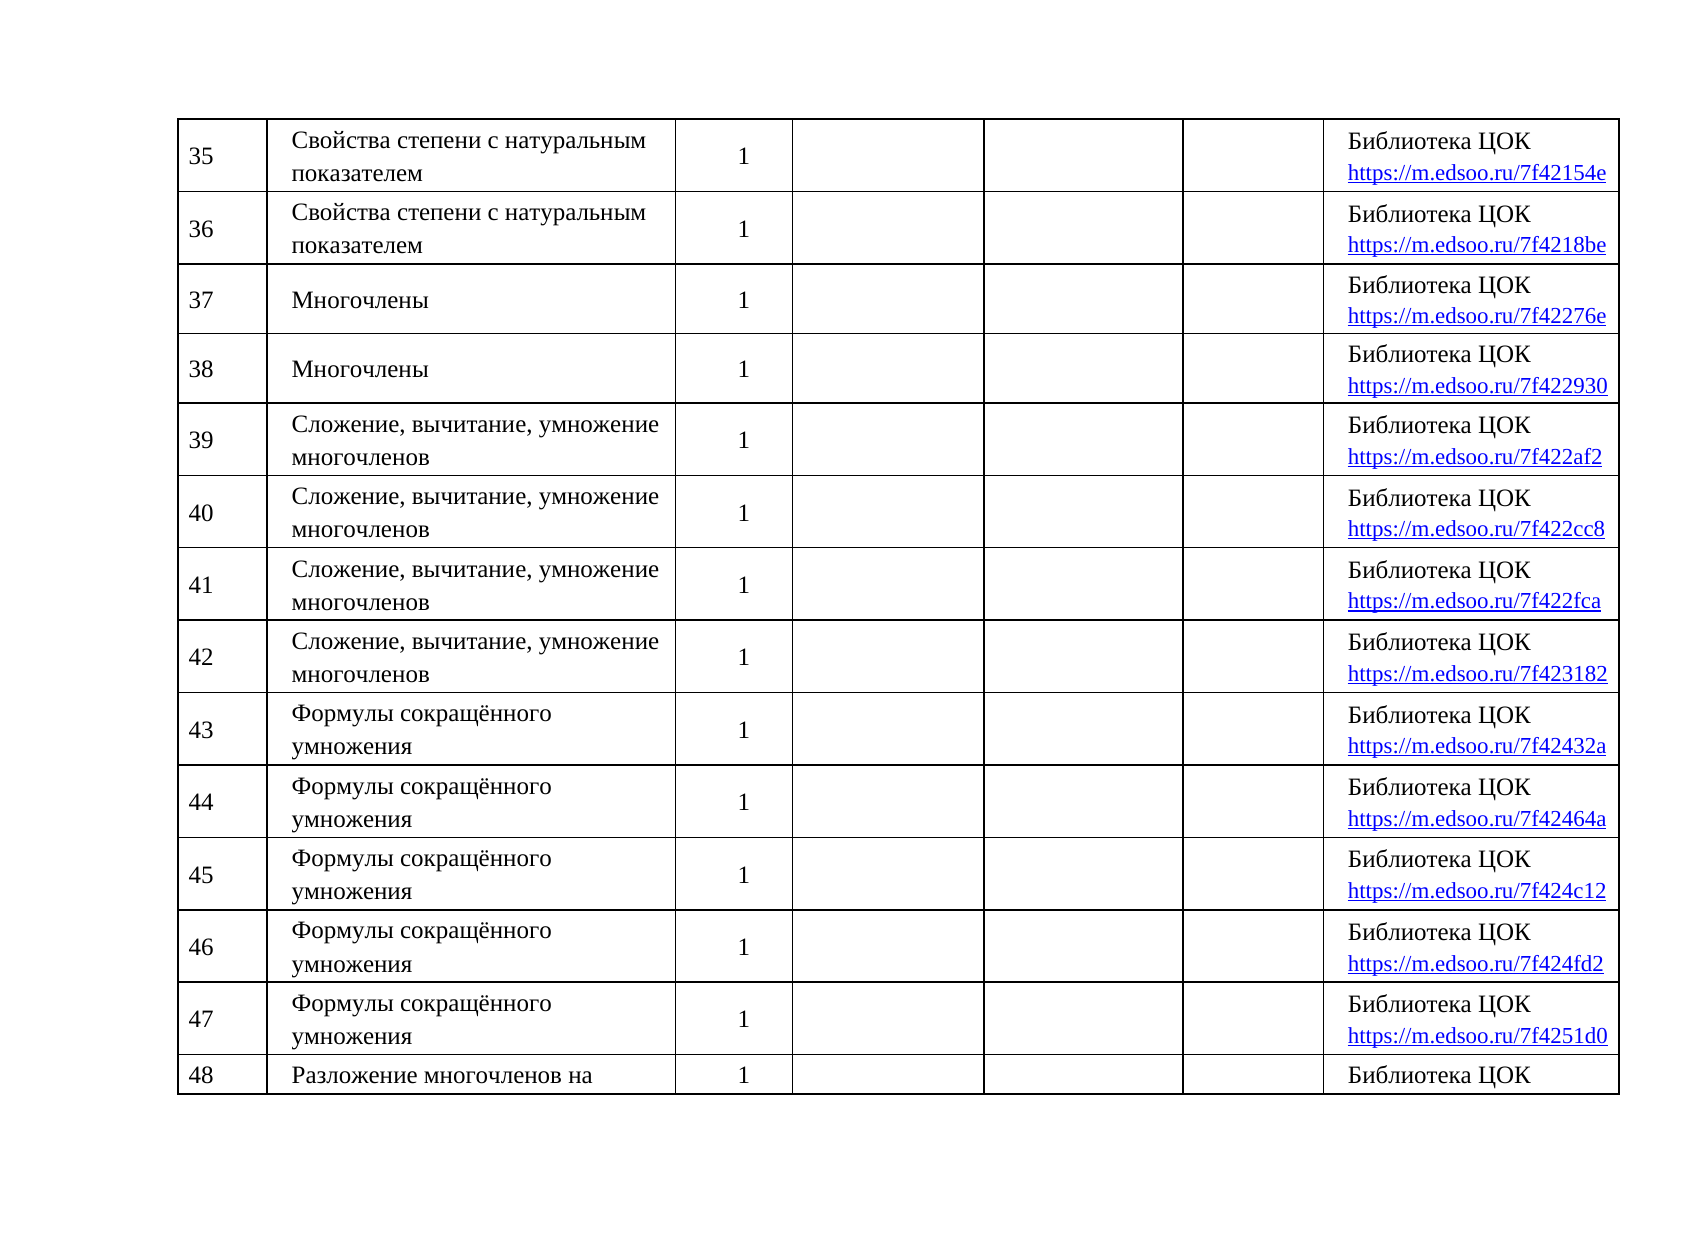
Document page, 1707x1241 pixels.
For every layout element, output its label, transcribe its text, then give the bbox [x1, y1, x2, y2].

table_cell Сложение, вычитание, умножение многочленов [268, 621, 675, 692]
table_cell 39 [179, 404, 266, 474]
table_cell 40 [179, 476, 266, 547]
table_cell Библиотека ЦОК https://m.edsoo.ru/7f4218be [1324, 192, 1618, 263]
table_cell 1 [676, 548, 792, 619]
table_cell Библиотека ЦОК https://m.edsoo.ru/7f42432a [1324, 693, 1618, 764]
table_cell 1 [676, 911, 792, 981]
table_cell [1184, 192, 1323, 263]
table_cell 43 [179, 693, 266, 764]
table_cell [985, 1055, 1182, 1093]
table_cell [793, 1055, 983, 1093]
table_cell Многочлены [268, 265, 675, 332]
table_cell [1184, 334, 1323, 402]
table_cell [1184, 693, 1323, 764]
table_cell Библиотека ЦОК https://m.edsoo.ru/7f422fca [1324, 548, 1618, 619]
table_cell [985, 983, 1182, 1054]
table_cell Библиотека ЦОК https://m.edsoo.ru/7f42276e [1324, 265, 1618, 332]
table_cell Многочлены [268, 334, 675, 402]
table_cell 1 [676, 766, 792, 836]
table_cell 46 [179, 911, 266, 981]
table_cell Библиотека ЦОК https://m.edsoo.ru/7f422930 [1324, 334, 1618, 402]
table_cell 1 [676, 1055, 792, 1093]
table_cell [1184, 548, 1323, 619]
table_cell Формулы сокращённого умножения [268, 983, 675, 1054]
table_cell [985, 265, 1182, 332]
table_cell Сложение, вычитание, умножение многочленов [268, 548, 675, 619]
table_cell [793, 838, 983, 909]
table_cell [985, 548, 1182, 619]
table_cell [985, 192, 1182, 263]
table_cell [985, 693, 1182, 764]
table_cell 38 [179, 334, 266, 402]
table_cell Библиотека ЦОК https://m.edsoo.ru/7f42464a [1324, 766, 1618, 836]
table_cell 1 [676, 983, 792, 1054]
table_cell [268, 1055, 675, 1093]
table_cell 45 [179, 838, 266, 909]
table_cell Формулы сокращённого умножения [268, 838, 675, 909]
table_cell Сложение, вычитание, умножение многочленов [268, 404, 675, 474]
table_cell 1 [676, 334, 792, 402]
table_cell [1184, 265, 1323, 332]
table_cell 41 [179, 548, 266, 619]
table_cell [985, 766, 1182, 836]
table_cell [1184, 911, 1323, 981]
table_cell [793, 404, 983, 474]
table_cell [793, 621, 983, 692]
table_cell [793, 192, 983, 263]
table_cell 37 [179, 265, 266, 332]
table_cell 1 [676, 265, 792, 332]
table_cell 1 [676, 404, 792, 474]
table_cell 44 [179, 766, 266, 836]
table_cell [985, 621, 1182, 692]
table_cell 1 [676, 838, 792, 909]
table_cell Формулы сокращённого умножения [268, 766, 675, 836]
table_cell Библиотека ЦОК https://m.edsoo.ru/7f424c12 [1324, 838, 1618, 909]
table_cell [985, 404, 1182, 474]
table_cell [1184, 766, 1323, 836]
table_cell [985, 476, 1182, 547]
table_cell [268, 192, 675, 263]
table_cell Библиотека ЦОК https://m.edsoo.ru/7f422af2 [1324, 404, 1618, 474]
table_cell Сложение, вычитание, умножение многочленов [268, 476, 675, 547]
table_cell Библиотека ЦОК https://m.edsoo.ru/7f42154e [1324, 120, 1618, 191]
table_cell [793, 334, 983, 402]
table_cell 47 [179, 983, 266, 1054]
table_cell 35 [179, 120, 266, 191]
table_cell [1184, 476, 1323, 547]
table_cell [985, 911, 1182, 981]
table_cell [1184, 838, 1323, 909]
table_cell 1 [676, 192, 792, 263]
table_cell [793, 693, 983, 764]
table_cell 36 [179, 192, 266, 263]
table_cell 1 [676, 693, 792, 764]
table_cell [1184, 404, 1323, 474]
table_cell [793, 766, 983, 836]
table_cell Библиотека ЦОК https://m.edsoo.ru/7f424fd2 [1324, 911, 1618, 981]
table_cell Формулы сокращённого умножения [268, 911, 675, 981]
table_cell [985, 120, 1182, 191]
table_cell [1184, 621, 1323, 692]
table_cell [793, 548, 983, 619]
table_cell [985, 334, 1182, 402]
table_cell [1184, 120, 1323, 191]
table_cell 1 [676, 476, 792, 547]
table_cell [985, 838, 1182, 909]
table_cell [793, 476, 983, 547]
table_cell [1184, 983, 1323, 1054]
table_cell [268, 120, 675, 191]
table_cell 48 [179, 1055, 266, 1093]
table_cell 42 [179, 621, 266, 692]
table_cell [793, 120, 983, 191]
table_cell [793, 911, 983, 981]
table_cell [793, 265, 983, 332]
table_cell Формулы сокращённого умножения [268, 693, 675, 764]
table_cell Библиотека ЦОК https://m.edsoo.ru/7f4251d0 [1324, 983, 1618, 1054]
table_cell [1184, 1055, 1323, 1093]
table_cell Библиотека ЦОК https://m.edsoo.ru/7f422cc8 [1324, 476, 1618, 547]
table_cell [1324, 1055, 1618, 1093]
table_cell Библиотека ЦОК https://m.edsoo.ru/7f423182 [1324, 621, 1618, 692]
table_cell 1 [676, 621, 792, 692]
table_cell [793, 983, 983, 1054]
table_cell 1 [676, 120, 792, 191]
